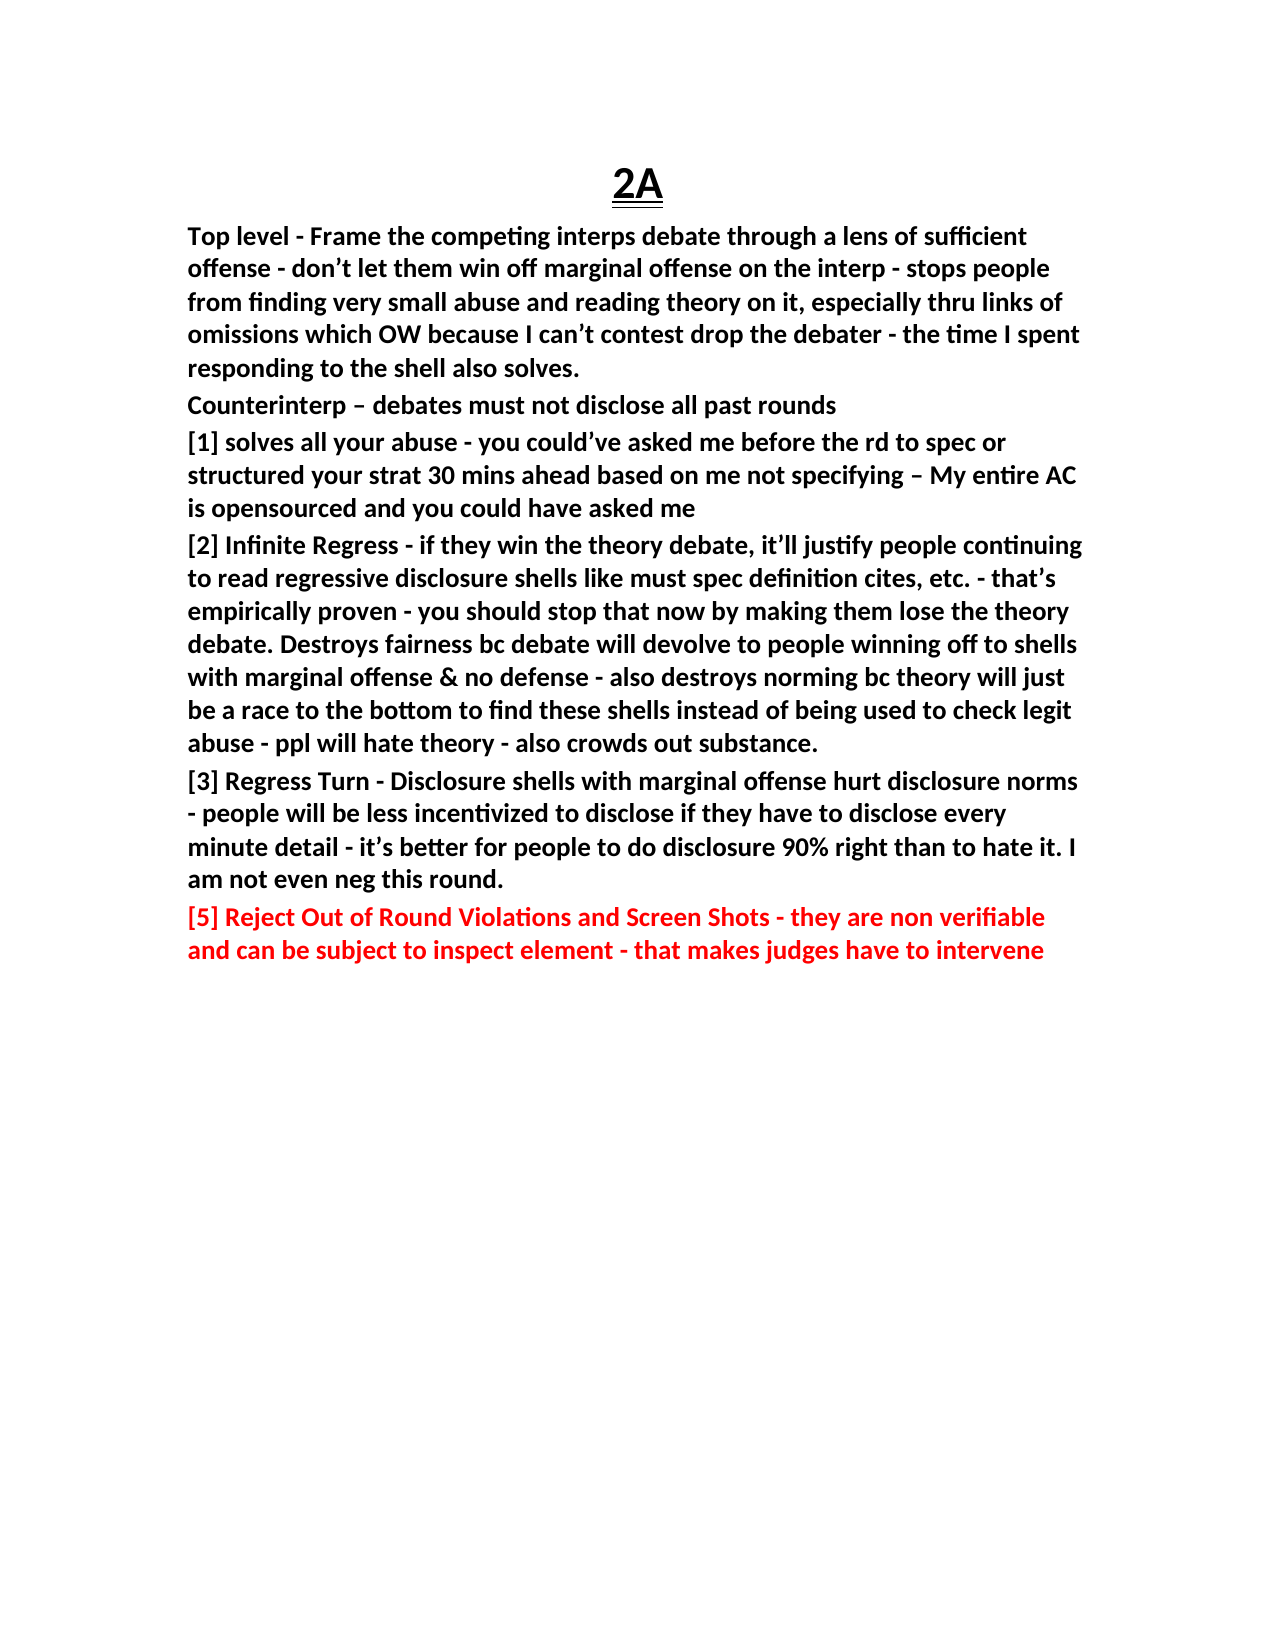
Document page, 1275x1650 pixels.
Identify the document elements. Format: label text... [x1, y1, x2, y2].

text Top level - Frame the competing interps debate through a lens of sufficient offense - don’t let them win off marginal offense on the interp - stops people from finding very small abuse and reading theory on it, especially thru links of omissions which OW because I can’t contest drop the debater - the time I spent responding to the shell also solves. [187, 219, 1087, 384]
subtitle 2A [187, 154, 1087, 210]
text [1] solves all your abuse - you could’ve asked me before the rd to spec or structured your strat 30 mins ahead based on me not specifying – My entire AC is opensourced and you could have asked me [187, 425, 1087, 524]
text [2] Infinite Regress - if they win the theory debate, it’ll justify people continuing to read regressive disclosure shells like must spec definition cites, etc. - that’s empirically proven - you should stop that now by making them lose the theory debate. Destroys fairness bc debate will devolve to people winning off to shells with marginal offense & no defense - also destroys norming bc theory will just be a race to the bottom to find these shells instead of being used to check legit abuse - ppl will hate theory - also crowds out substance. [187, 528, 1087, 759]
text Counterinterp – debates must not disclose all past rounds [187, 388, 1087, 421]
text [3] Regress Turn - Disclosure shells with marginal offense hurt disclosure norms - people will be less incentivized to disclose if they have to disclose every minute detail - it’s better for people to do disclosure 90% right than to hate it. I am not even neg this round. [187, 764, 1087, 896]
text [5] Reject Out of Round Violations and Screen Shots - they are non verifiable and can be subject to inspect element - that makes judges have to intervene [187, 900, 1087, 966]
